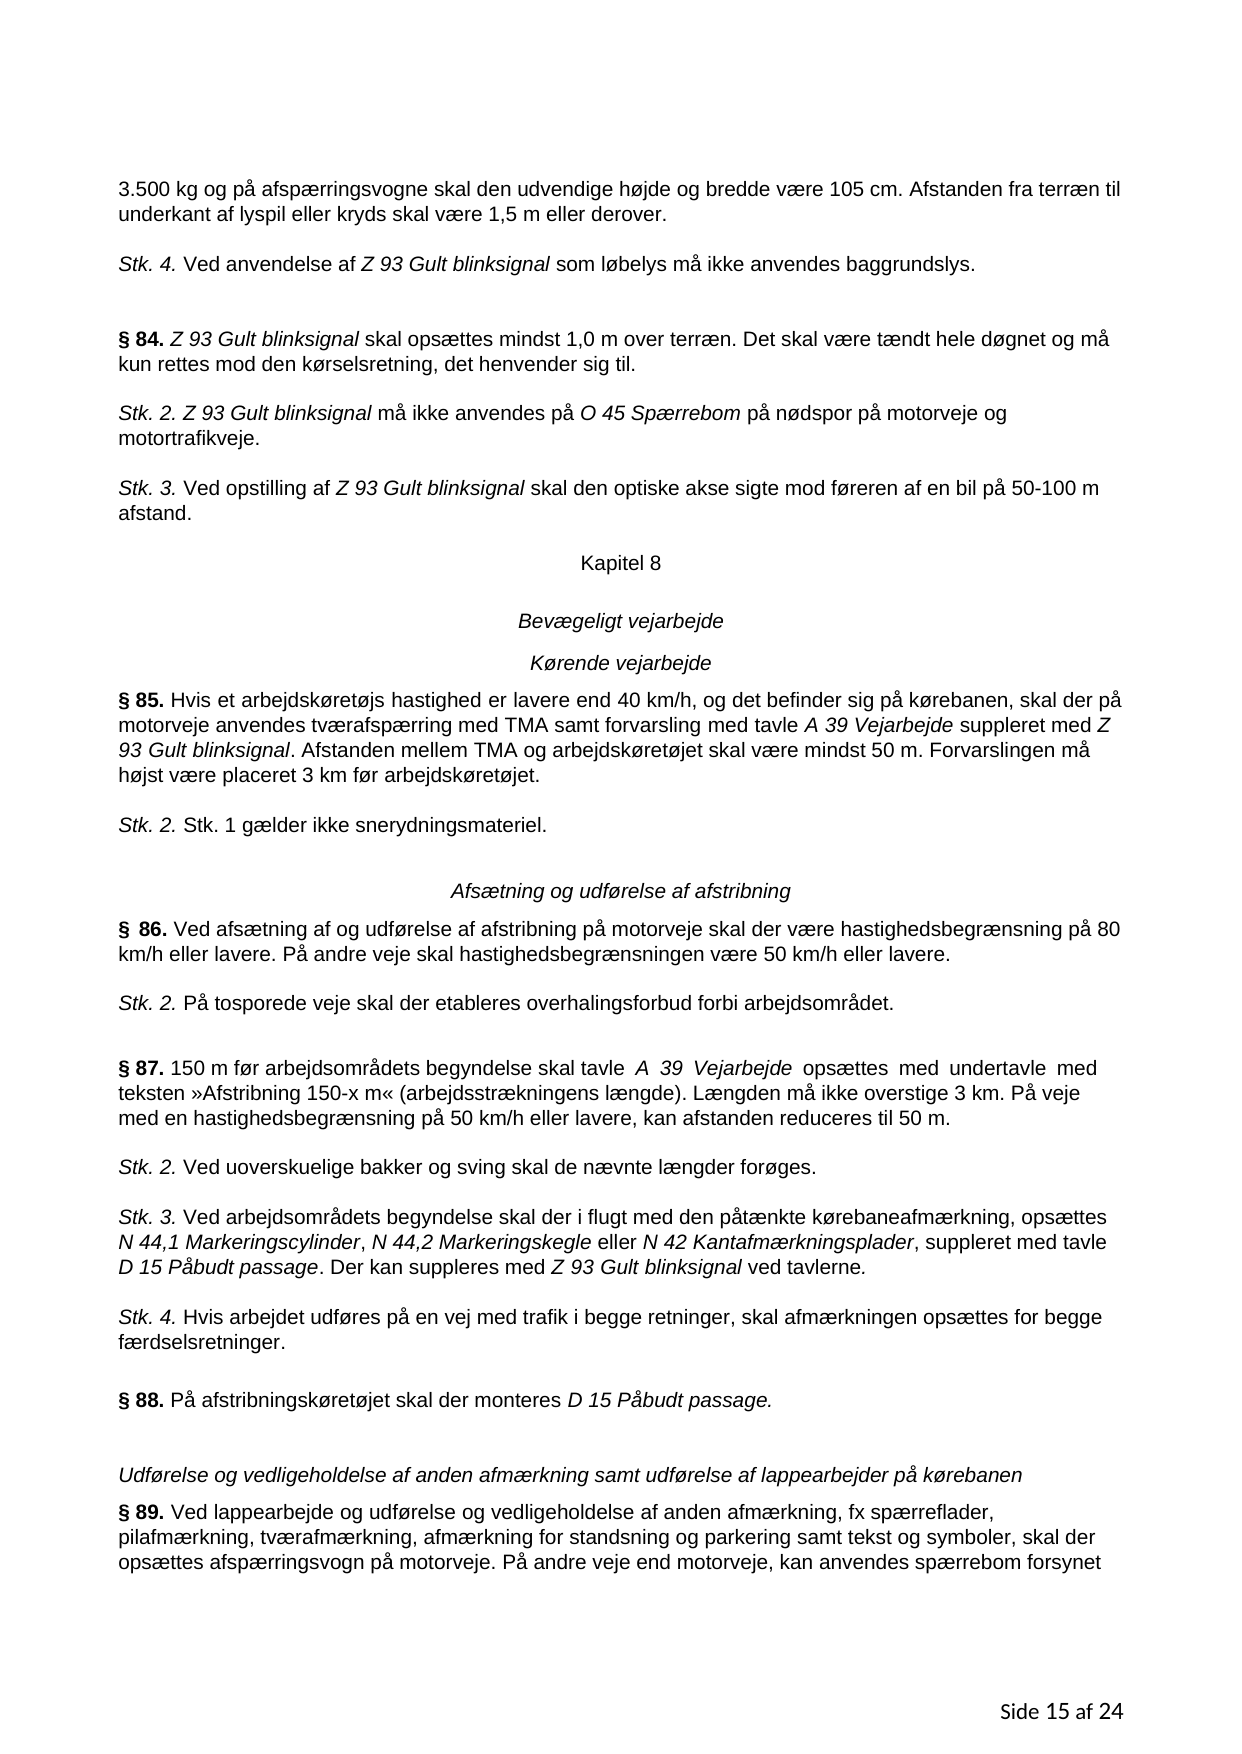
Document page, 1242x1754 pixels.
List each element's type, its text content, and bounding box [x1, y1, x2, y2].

text Stk. 4. Ved anvendelse af Z 93 Gult blinksignal som løbelys må ikke anvendes baggrundslys. [118, 252, 1123, 276]
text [118, 177, 1123, 226]
text Stk. 2. Ved uoverskuelige bakker og sving skal de nævnte længder forøges. [118, 1155, 1123, 1179]
text § 86. Ved afsætning af og udførelse af afstribning på motorveje skal der være hastighedsbegrænsning på 80 km/h eller lavere. På andre veje skal hastighedsbegrænsningen være 50 km/h eller lavere. [118, 916, 1123, 965]
text Stk. 2. Z 93 Gult blinksignal må ikke anvendes på O 45 Spærrebom på nødspor på motorveje og motortrafikveje. [118, 401, 1123, 450]
text Bevægeligt vejarbejde [118, 609, 1123, 633]
text Stk. 2. På tosporede veje skal der etableres overhalingsforbud forbi arbejdsområdet. [118, 991, 1123, 1015]
text Stk. 3. Ved arbejdsområdets begyndelse skal der i flugt med den påtænkte kørebaneafmærkning, opsættes N 44,1 Markeringscylinder, N 44,2 Markeringskegle eller N 42 Kantafmærkningsplader, suppleret med tavle D 15 Påbudt passage. Der kan suppleres med Z 93 Gult blinksignal ved tavlerne. [118, 1205, 1123, 1279]
text Kapitel 8 [118, 551, 1123, 574]
text § 84. Z 93 Gult blinksignal skal opsættes mindst 1,0 m over terræn. Det skal være tændt hele døgnet og må kun rettes mod den kørselsretning, det henvender sig til. [118, 327, 1123, 375]
text Stk. 4. Hvis arbejdet udføres på en vej med trafik i begge retninger, skal afmærkningen opsættes for begge færdselsretninger. [118, 1304, 1123, 1353]
text Kørende vejarbejde [118, 651, 1123, 674]
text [118, 1500, 1123, 1573]
text Afsætning og udførelse af afstribning [118, 879, 1123, 903]
text Udførelse og vedligeholdelse af anden afmærkning samt udførelse af lappearbejder på kørebanen [118, 1462, 1123, 1486]
text § 85. Hvis et arbejdskøretøjs hastighed er lavere end 40 km/h, og det befinder sig på kørebanen, skal der på motorveje anvendes tværafspærring med TMA samt forvarsling med tavle A 39 Vejarbejde suppleret med Z 93 Gult blinksignal. Afstanden mellem TMA og arbejdskøretøjet skal være mindst 50 m. Forvarslingen må højst være placeret 3 km før arbejdskøretøjet. [118, 688, 1123, 787]
text Stk. 2. Stk. 1 gælder ikke snerydningsmateriel. [118, 812, 1123, 836]
text § 87. 150 m før arbejdsområdets begyndelse skal tavle A 39 Vejarbejde opsættes med undertavle med teksten »Afstribning 150-x m« (arbejdsstrækningens længde). Længden må ikke overstige 3 km. På veje med en hastighedsbegrænsning på 50 km/h eller lavere, kan afstanden reduceres til 50 m. [118, 1056, 1123, 1129]
text Stk. 3. Ved opstilling af Z 93 Gult blinksignal skal den optiske akse sigte mod føreren af en bil på 50-100 m afstand. [118, 476, 1123, 525]
text § 88. På afstribningskøretøjet skal der monteres D 15 Påbudt passage. [118, 1388, 1123, 1412]
